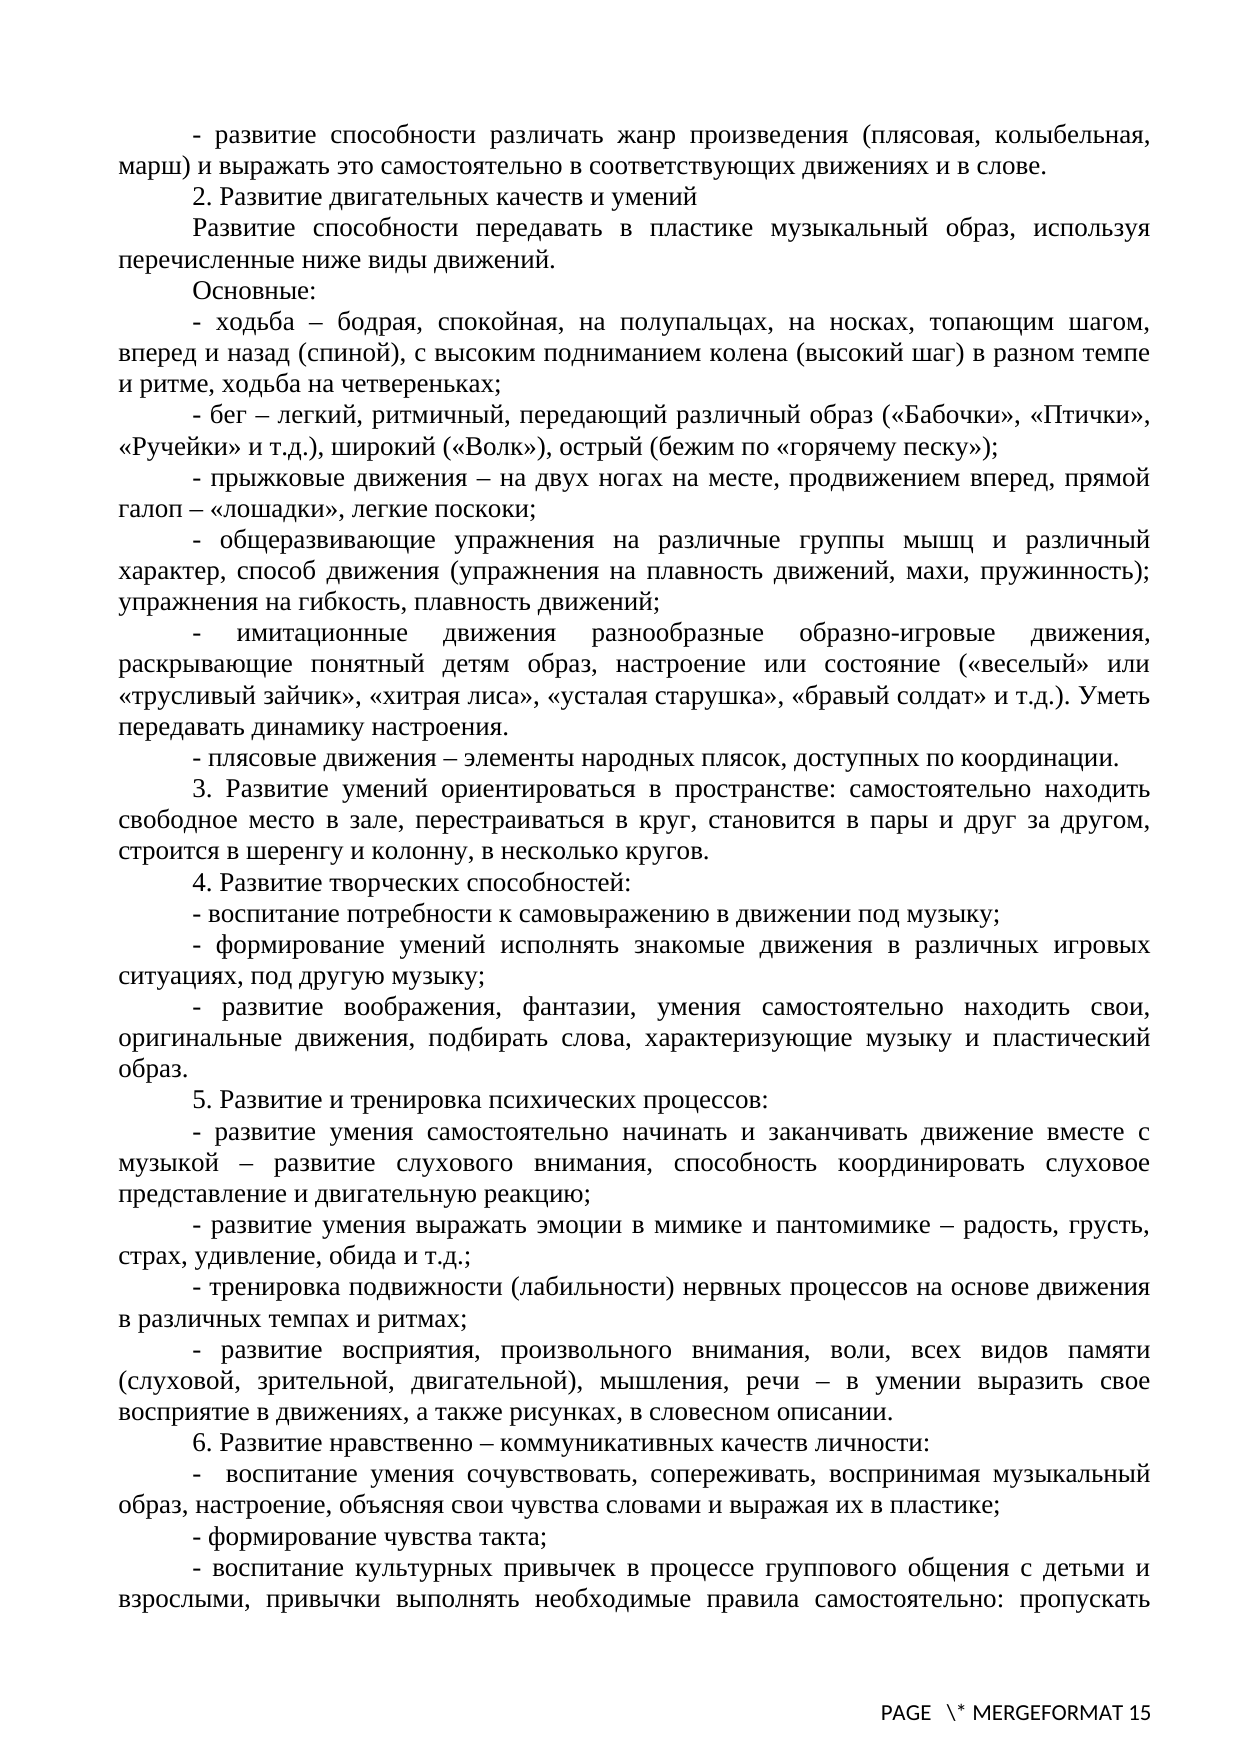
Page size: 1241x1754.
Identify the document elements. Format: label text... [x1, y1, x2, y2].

text - плясовые движения – элементы народных плясок, доступных по координации. [118, 741, 1152, 772]
text 3. Развитие умений ориентироваться в пространстве: самостоятельно находить свободное место в зале, перестраиваться в круг, становится в пары и друг за другом, строится в шеренгу и колонну, в несколько кругов. [118, 772, 1152, 866]
text 4. Развитие творческих способностей: [118, 866, 1152, 897]
text Развитие способности передавать в пластике музыкальный образ, используя перечисленные ниже виды движений. [118, 212, 1152, 274]
text - формирование умений исполнять знакомые движения в различных игровых ситуациях, под другую музыку; [118, 928, 1152, 990]
text - развитие умения выражать эмоции в мимике и пантомимике – радость, грусть, страх, удивление, обида и т.д.; [118, 1208, 1152, 1271]
text - формирование чувства такта; [118, 1520, 1152, 1551]
text - общеразвивающие упражнения на различные группы мышц и различный характер, способ движения (упражнения на плавность движений, махи, пружинность); упражнения на гибкость, плавность движений; [118, 523, 1152, 616]
text 6. Развитие нравственно – коммуникативных качеств личности: [118, 1426, 1152, 1457]
text 5. Развитие и тренировка психических процессов: [118, 1084, 1152, 1115]
text - развитие воображения, фантазии, умения самостоятельно находить свои, оригинальные движения, подбирать слова, характеризующие музыку и пластический образ. [118, 990, 1152, 1084]
text - развитие способности различать жанр произведения (плясовая, колыбельная, марш) и выражать это самостоятельно в соответствующих движениях и в слове. [118, 118, 1152, 180]
text - воспитание умения сочувствовать, сопереживать, воспринимая музыкальный образ, настроение, объясняя свои чувства словами и выражая их в пластике; [118, 1457, 1152, 1520]
text 2. Развитие двигательных качеств и умений [118, 180, 1152, 212]
text - прыжковые движения – на двух ногах на месте, продвижением вперед, прямой галоп – «лошадки», легкие поскоки; [118, 461, 1152, 523]
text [118, 1551, 1152, 1613]
text - развитие восприятия, произвольного внимания, воли, всех видов памяти (слуховой, зрительной, двигательной), мышления, речи – в умении выразить свое восприятие в движениях, а также рисунках, в словесном описании. [118, 1333, 1152, 1426]
text - тренировка подвижности (лабильности) нервных процессов на основе движения в различных темпах и ритмах; [118, 1271, 1152, 1333]
text - бег – легкий, ритмичный, передающий различный образ («Бабочки», «Птички», «Ручейки» и т.д.), широкий («Волк»), острый (бежим по «горячему песку»); [118, 398, 1152, 461]
text - имитационные движения разнообразные образно-игровые движения, раскрывающие понятный детям образ, настроение или состояние («веселый» или «трусливый зайчик», «хитрая лиса», «усталая старушка», «бравый солдат» и т.д.). Уметь передавать динамику настроения. [118, 616, 1152, 741]
text - воспитание потребности к самовыражению в движении под музыку; [118, 897, 1152, 928]
text - ходьба – бодрая, спокойная, на полупальцах, на носках, топающим шагом, вперед и назад (спиной), с высоким подниманием колена (высокий шаг) в разном темпе и ритме, ходьба на четвереньках; [118, 305, 1152, 398]
text Основные: [118, 274, 1152, 305]
text - развитие умения самостоятельно начинать и заканчивать движение вместе с музыкой – развитие слухового внимания, способность координировать слуховое представление и двигательную реакцию; [118, 1115, 1152, 1208]
